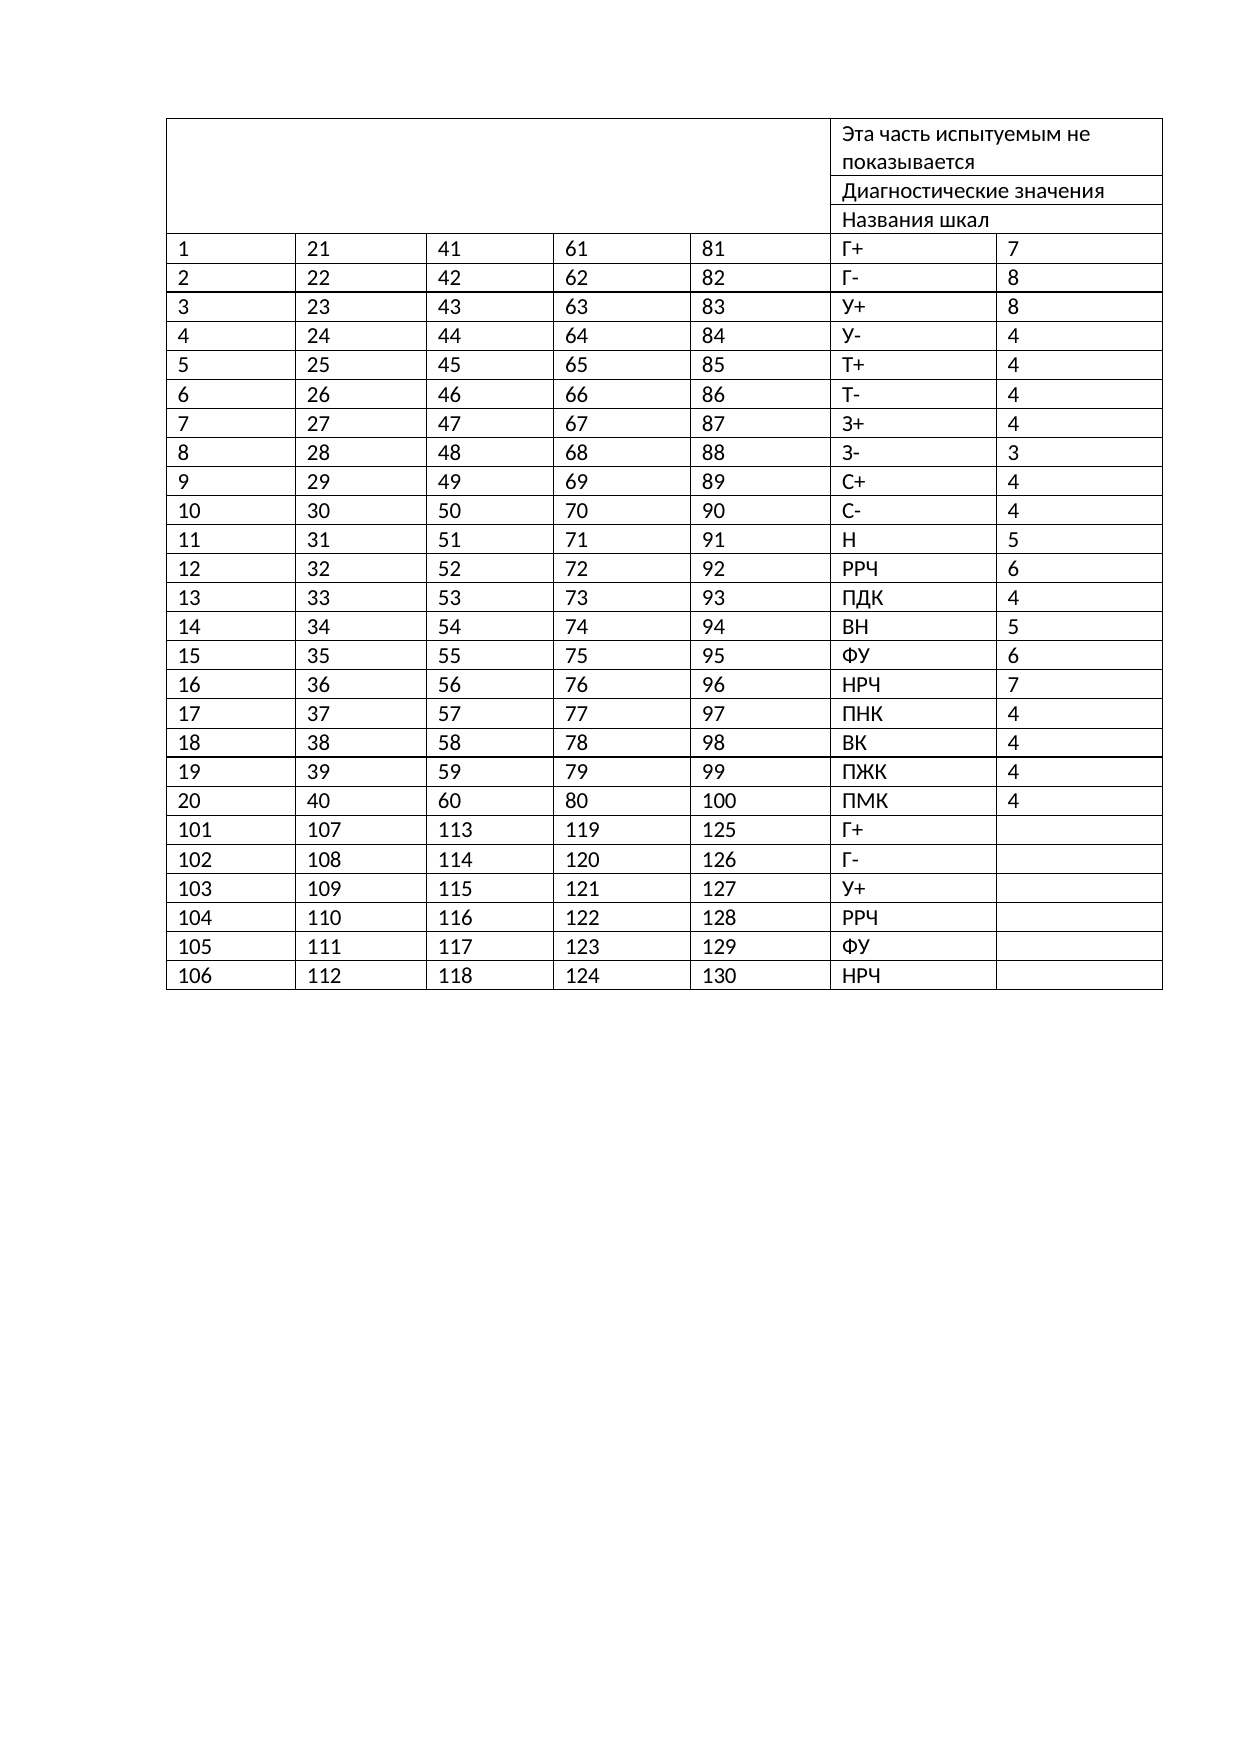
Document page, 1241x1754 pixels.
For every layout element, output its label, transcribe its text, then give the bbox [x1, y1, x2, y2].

table_cell 33 [296, 583, 426, 611]
table_cell 36 [296, 670, 426, 698]
table_cell 4 [997, 467, 1162, 495]
table_cell 22 [296, 264, 426, 291]
table_cell 104 [167, 903, 295, 931]
table_cell С+ [831, 467, 996, 495]
table_cell [997, 903, 1162, 931]
table_cell 23 [296, 293, 426, 321]
table_cell 31 [296, 525, 426, 553]
table_cell 103 [167, 874, 295, 902]
table_cell 102 [167, 845, 295, 873]
table_cell 76 [554, 670, 690, 698]
table_cell 79 [554, 758, 690, 786]
table_cell 75 [554, 641, 690, 669]
table_cell У+ [831, 293, 996, 321]
table_cell 92 [691, 554, 830, 582]
table_cell 6 [997, 641, 1162, 669]
table_cell 5 [167, 351, 295, 379]
table_cell 5 [997, 525, 1162, 553]
table_cell 67 [554, 409, 690, 437]
table_cell Диагностические значения [831, 176, 1162, 204]
table_cell 7 [997, 234, 1162, 262]
table_cell 50 [427, 496, 553, 524]
table_cell 42 [427, 264, 553, 291]
table_cell 120 [554, 845, 690, 873]
table_cell 97 [691, 699, 830, 727]
table_header Эта часть испытуемым не показывается [831, 119, 1162, 175]
table_cell 88 [691, 438, 830, 466]
table_cell НРЧ [831, 670, 996, 698]
table_cell 9 [167, 467, 295, 495]
table_header [167, 119, 830, 233]
table_cell 43 [427, 293, 553, 321]
table_cell НРЧ [831, 961, 996, 989]
table_cell 53 [427, 583, 553, 611]
table_cell 4 [997, 758, 1162, 786]
table_cell Г+ [831, 234, 996, 262]
table_cell 110 [296, 903, 426, 931]
table_cell 4 [997, 351, 1162, 379]
table_cell 121 [554, 874, 690, 902]
table_cell 19 [167, 758, 295, 786]
table_cell 90 [691, 496, 830, 524]
table_cell 63 [554, 293, 690, 321]
table_cell ВК [831, 729, 996, 756]
table_cell 8 [997, 264, 1162, 291]
table_cell ПМК [831, 787, 996, 814]
table_cell ПЖК [831, 758, 996, 786]
table_cell 30 [296, 496, 426, 524]
table_cell 14 [167, 612, 295, 640]
table_cell 6 [997, 554, 1162, 582]
table_cell 4 [997, 496, 1162, 524]
table_cell 65 [554, 351, 690, 379]
table_cell РРЧ [831, 903, 996, 931]
table_cell 62 [554, 264, 690, 291]
table_cell 127 [691, 874, 830, 902]
table_cell 41 [427, 234, 553, 262]
table_cell РРЧ [831, 554, 996, 582]
table_cell 56 [427, 670, 553, 698]
table_cell 38 [296, 729, 426, 756]
table_cell Названия шкал [831, 205, 1162, 233]
table_cell 6 [167, 380, 295, 408]
table_cell 57 [427, 699, 553, 727]
table_cell 7 [167, 409, 295, 437]
table_cell 3 [167, 293, 295, 321]
table_cell 95 [691, 641, 830, 669]
table_cell 3 [997, 438, 1162, 466]
table_cell 4 [997, 787, 1162, 814]
table_cell 70 [554, 496, 690, 524]
table_cell 49 [427, 467, 553, 495]
table_cell 77 [554, 699, 690, 727]
table_cell ФУ [831, 641, 996, 669]
table_cell 66 [554, 380, 690, 408]
table_cell 4 [997, 409, 1162, 437]
table_cell 58 [427, 729, 553, 756]
table_cell 8 [167, 438, 295, 466]
table_cell С- [831, 496, 996, 524]
table_cell 115 [427, 874, 553, 902]
table_cell ВН [831, 612, 996, 640]
table_cell 28 [296, 438, 426, 466]
table_cell 113 [427, 816, 553, 844]
table_cell 124 [554, 961, 690, 989]
table_cell 4 [997, 322, 1162, 349]
table_cell 5 [997, 612, 1162, 640]
table_cell 101 [167, 816, 295, 844]
table_cell 128 [691, 903, 830, 931]
table_cell 117 [427, 932, 553, 960]
table_cell 45 [427, 351, 553, 379]
table_cell 126 [691, 845, 830, 873]
table_cell 24 [296, 322, 426, 349]
table_cell 21 [296, 234, 426, 262]
table_cell ПДК [831, 583, 996, 611]
table_cell 32 [296, 554, 426, 582]
table_cell 4 [997, 699, 1162, 727]
table_cell 114 [427, 845, 553, 873]
table_cell 39 [296, 758, 426, 786]
table_cell 37 [296, 699, 426, 727]
table_cell 12 [167, 554, 295, 582]
table_cell 106 [167, 961, 295, 989]
table_cell Т+ [831, 351, 996, 379]
table_cell 125 [691, 816, 830, 844]
table_cell 107 [296, 816, 426, 844]
table_cell 89 [691, 467, 830, 495]
table_cell 78 [554, 729, 690, 756]
table_cell 96 [691, 670, 830, 698]
table_cell 85 [691, 351, 830, 379]
table_cell 46 [427, 380, 553, 408]
table_cell У+ [831, 874, 996, 902]
table_cell Т- [831, 380, 996, 408]
table_cell 34 [296, 612, 426, 640]
table_cell 100 [691, 787, 830, 814]
table_cell 86 [691, 380, 830, 408]
table_cell 129 [691, 932, 830, 960]
table_cell 116 [427, 903, 553, 931]
table_cell З+ [831, 409, 996, 437]
table_cell 122 [554, 903, 690, 931]
table_cell 27 [296, 409, 426, 437]
table_cell 55 [427, 641, 553, 669]
table_cell 16 [167, 670, 295, 698]
table_cell 54 [427, 612, 553, 640]
table_cell 105 [167, 932, 295, 960]
table_cell [997, 961, 1162, 989]
table_cell [997, 845, 1162, 873]
table_cell 48 [427, 438, 553, 466]
table_cell 1 [167, 234, 295, 262]
table_cell 40 [296, 787, 426, 814]
table_cell 13 [167, 583, 295, 611]
table_cell 60 [427, 787, 553, 814]
table_cell 15 [167, 641, 295, 669]
table_cell 93 [691, 583, 830, 611]
table_cell 4 [997, 380, 1162, 408]
table_cell З- [831, 438, 996, 466]
table_cell 2 [167, 264, 295, 291]
table_cell 118 [427, 961, 553, 989]
table_cell 18 [167, 729, 295, 756]
table_cell 25 [296, 351, 426, 379]
table_cell Н [831, 525, 996, 553]
table_cell 44 [427, 322, 553, 349]
table_cell 73 [554, 583, 690, 611]
table_cell 4 [997, 729, 1162, 756]
table_cell 72 [554, 554, 690, 582]
table_cell 26 [296, 380, 426, 408]
table_cell 7 [997, 670, 1162, 698]
table_cell 82 [691, 264, 830, 291]
table_cell 59 [427, 758, 553, 786]
table_cell 17 [167, 699, 295, 727]
table_cell 8 [997, 293, 1162, 321]
table_cell 109 [296, 874, 426, 902]
table_cell 68 [554, 438, 690, 466]
table_cell 61 [554, 234, 690, 262]
table_cell 64 [554, 322, 690, 349]
table_cell 119 [554, 816, 690, 844]
table_cell 87 [691, 409, 830, 437]
table_cell 98 [691, 729, 830, 756]
table_cell 35 [296, 641, 426, 669]
table_cell 108 [296, 845, 426, 873]
table_cell 94 [691, 612, 830, 640]
table_cell [997, 932, 1162, 960]
table_cell 83 [691, 293, 830, 321]
table_cell Г- [831, 845, 996, 873]
table_cell 4 [997, 583, 1162, 611]
table_cell 123 [554, 932, 690, 960]
table_cell 51 [427, 525, 553, 553]
table_cell 91 [691, 525, 830, 553]
table_cell 11 [167, 525, 295, 553]
table_cell 52 [427, 554, 553, 582]
table_cell [997, 874, 1162, 902]
table_cell 71 [554, 525, 690, 553]
table_cell 69 [554, 467, 690, 495]
table_cell ФУ [831, 932, 996, 960]
table_cell 84 [691, 322, 830, 349]
table_cell 47 [427, 409, 553, 437]
table_cell 4 [167, 322, 295, 349]
table_cell 20 [167, 787, 295, 814]
table_cell Г- [831, 264, 996, 291]
table_cell 112 [296, 961, 426, 989]
table_cell 80 [554, 787, 690, 814]
table_cell 130 [691, 961, 830, 989]
table_cell У- [831, 322, 996, 349]
table_cell 111 [296, 932, 426, 960]
table_cell 10 [167, 496, 295, 524]
table_cell Г+ [831, 816, 996, 844]
table_cell [997, 816, 1162, 844]
table_cell ПНК [831, 699, 996, 727]
table_cell 29 [296, 467, 426, 495]
table_cell 99 [691, 758, 830, 786]
table_cell 74 [554, 612, 690, 640]
table_cell 81 [691, 234, 830, 262]
